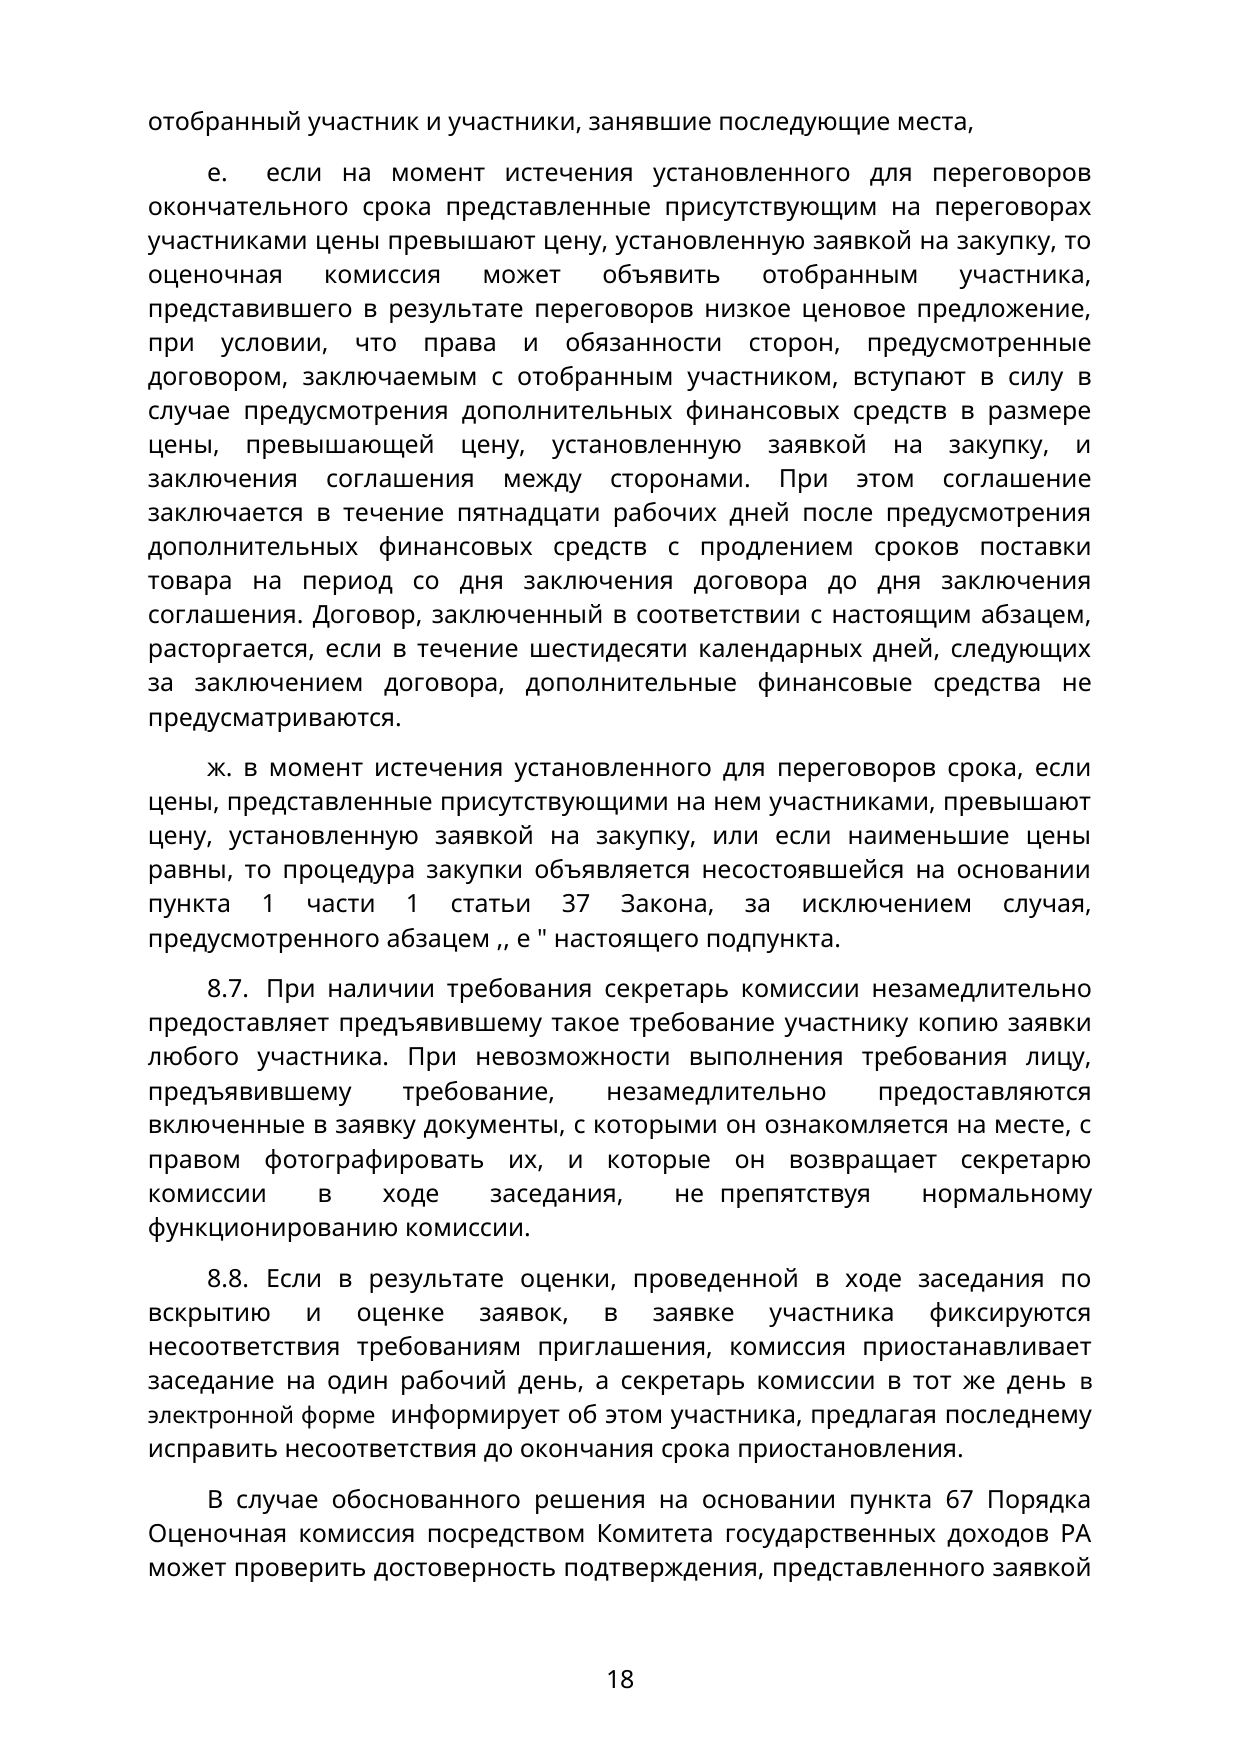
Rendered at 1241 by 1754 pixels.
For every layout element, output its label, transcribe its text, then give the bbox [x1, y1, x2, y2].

text ж. в момент истечения установленного для переговоров срока, если цены, представленные присутствующими на нем участниками, превышают цену, установленную заявкой на закупку, или если наименьшие цены равны, то процедура закупки объявляется несостоявшейся на основании пункта 1 части 1 статьи 37 Закона, за исключением случая, предусмотренного абзацем ,, е " настоящего подпункта. [148, 750, 1092, 954]
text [148, 103, 1092, 137]
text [148, 1481, 1092, 1583]
text 8.8. Если в результате оценки, проведенной в ходе заседания по вскрытию и оценке заявок, в заявке участника фиксируются несоответствия требованиям приглашения, комиссия приостанавливает заседание на один рабочий день, а секретарь комиссии в тот же день в электронной форме информирует об этом участника, предлагая последнему исправить несоответствия до окончания срока приостановления. [148, 1260, 1092, 1465]
text е. если на момент истечения установленного для переговоров окончательного срока представленные присутствующим на переговорах участниками цены превышают цену, установленную заявкой на закупку, то оценочная комиссия может объявить отобранным участника, представившего в результате переговоров низкое ценовое предложение, при условии, что права и обязанности сторон, предусмотренные договором, заключаемым с отобранным участником, вступают в силу в случае предусмотрения дополнительных финансовых средств в размере цены, превышающей цену, установленную заявкой на закупку, и заключения соглашения между сторонами. При этом соглашение заключается в течение пятнадцати рабочих дней после предусмотрения дополнительных финансовых средств с продлением сроков поставки товара на период со дня заключения договора до дня заключения соглашения. Договор, заключенный в соответствии с настоящим абзацем, расторгается, если в течение шестидесяти календарных дней, следующих за заключением договора, дополнительные финансовые средства не предусматриваются. [148, 154, 1092, 733]
text 8.7. При наличии требования секретарь комиссии незамедлительно предоставляет предъявившему такое требование участнику копию заявки любого участника. При невозможности выполнения требования лицу, предъявившему требование, незамедлительно предоставляются включенные в заявку документы, с которыми он ознакомляется на месте, с правом фотографировать их, и которые он возвращает секретарю комиссии в ходе заседания, не препятствуя нормальному функционированию комиссии. [148, 971, 1092, 1244]
